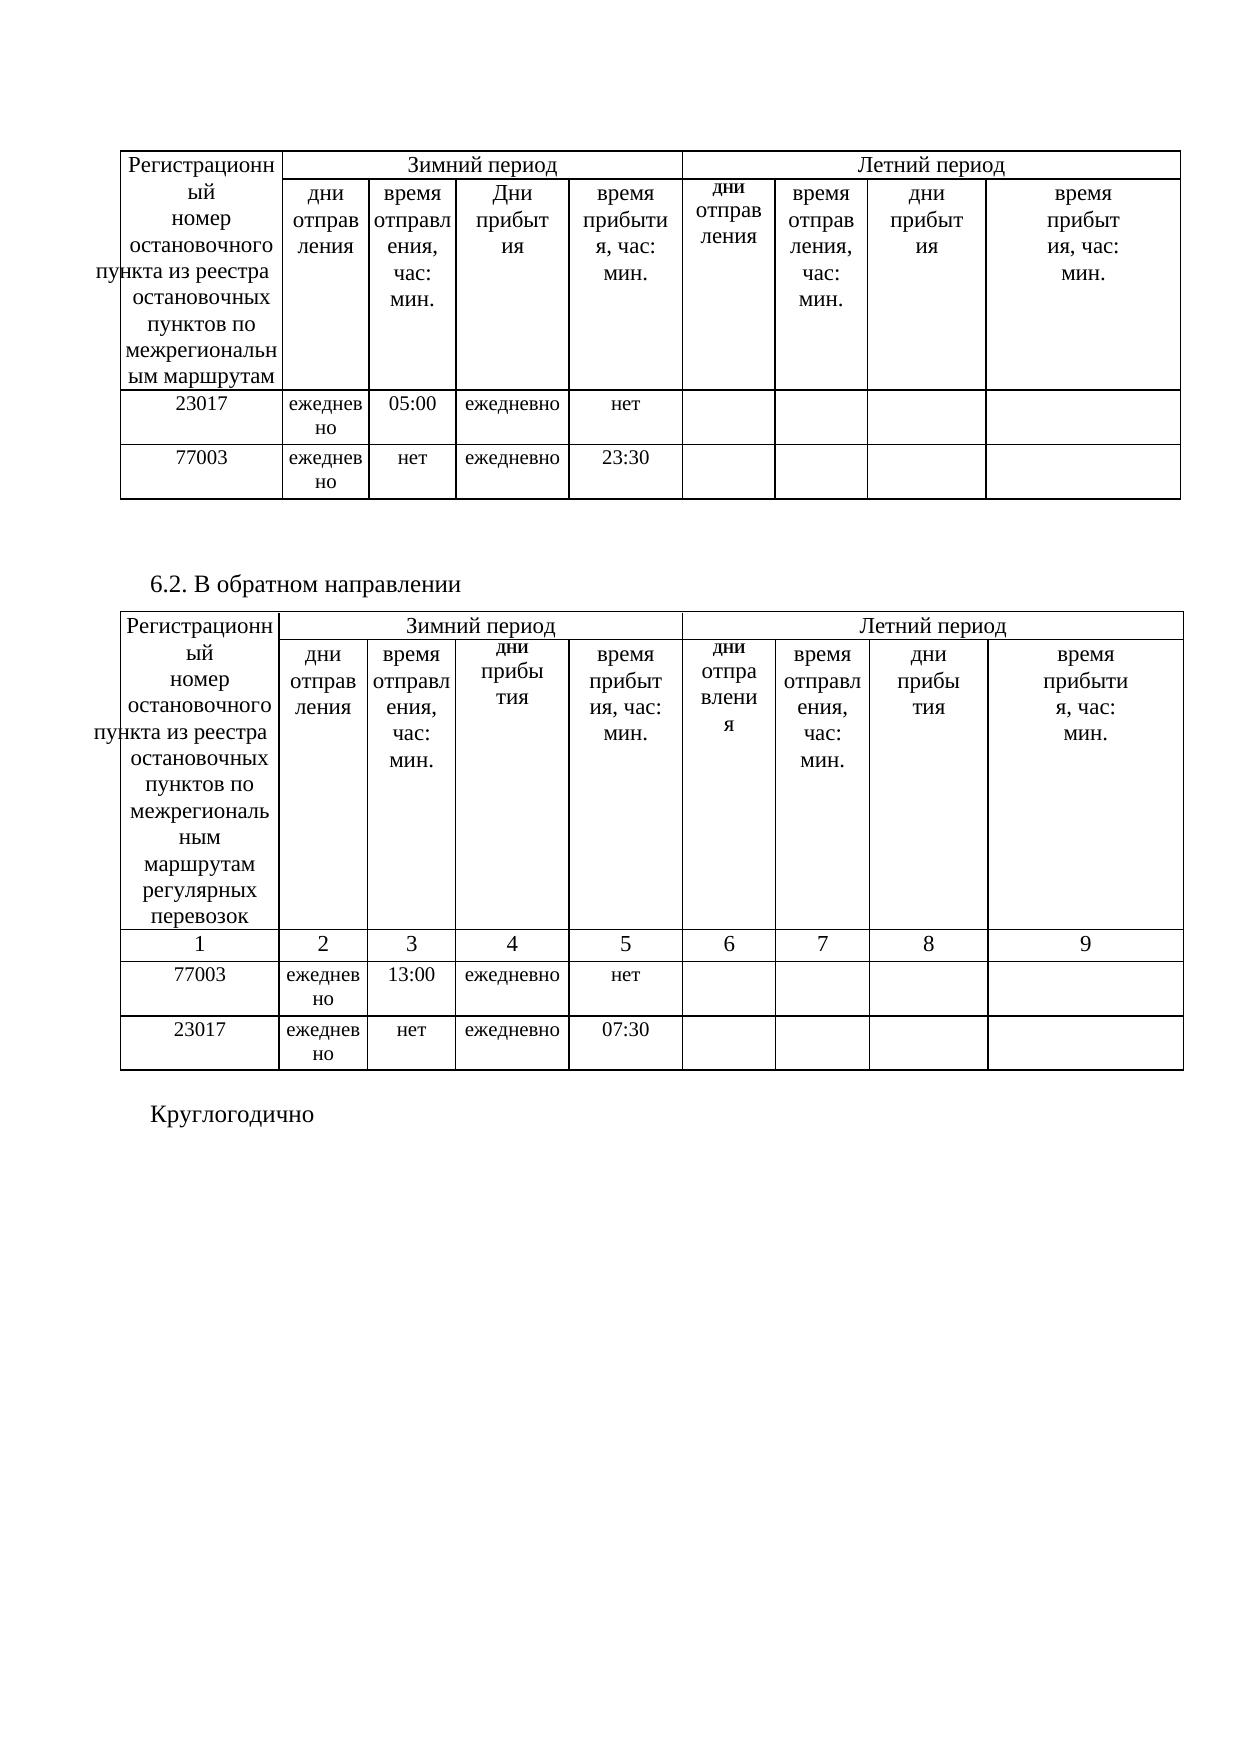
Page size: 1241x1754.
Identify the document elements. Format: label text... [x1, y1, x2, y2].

text 6.2. В обратном направлении [150, 569, 1090, 598]
table_cell ежедневно [280, 1017, 367, 1069]
table_cell нет [370, 445, 455, 498]
table_cell ежедневно [456, 962, 568, 1015]
table_cell 23:30 [570, 445, 682, 498]
table_cell нет [570, 962, 682, 1015]
table_cell ежедневно [457, 391, 568, 444]
text Круглогодично [150, 1099, 1090, 1128]
table_cell 8 [870, 930, 987, 961]
table_cell нет [570, 391, 682, 444]
table_header Регистрационный номер остановочного пункта из реестра остановочных пунктов по межрегиональным маршрутам регулярных перевозок [121, 612, 279, 929]
table_cell [987, 391, 1180, 444]
table_header Летний период [683, 612, 1183, 639]
table_cell [776, 962, 869, 1015]
table_cell 05:00 [370, 391, 455, 444]
table_cell 9 [989, 930, 1183, 961]
table_cell дни прибыт ия [868, 180, 985, 389]
table_cell нет [368, 1017, 455, 1069]
table_header Зимний период [283, 152, 682, 178]
table_cell 77003 [121, 445, 282, 498]
table_cell время прибыт ия, час: мин. [570, 640, 682, 929]
table_cell время отправл ения, час: мин. [368, 640, 455, 929]
table_cell 07:30 [570, 1017, 682, 1069]
table_cell 13:00 [368, 962, 455, 1015]
table_cell время прибыти я, час: мин. [570, 180, 682, 389]
table_cell время отправл ения, час: мин. [776, 640, 869, 929]
table_cell ежедневно [456, 1017, 568, 1069]
table_cell дни отправ ления [280, 640, 367, 929]
table_cell 77003 [121, 962, 278, 1015]
table_cell [776, 1017, 869, 1069]
table_cell Дни прибыт ия [457, 180, 568, 389]
table_cell [989, 1017, 1183, 1069]
table_cell [776, 445, 867, 498]
table_cell ДНИ прибы тия [456, 640, 568, 929]
table_cell [989, 962, 1183, 1015]
table_cell 5 [570, 930, 682, 961]
table_cell [987, 445, 1180, 498]
table_cell дни прибы тия [870, 640, 987, 929]
table_cell 1 [121, 930, 278, 961]
table_cell 7 [776, 930, 869, 961]
table_cell 23017 [121, 391, 282, 444]
table_header Летний период [683, 152, 1180, 178]
table_cell [683, 1017, 775, 1069]
table_cell ДНИ отправ ления [683, 180, 774, 389]
table_cell ДНИ отпра влени я [683, 640, 775, 929]
table_cell время прибыти я, час: мин. [989, 640, 1183, 929]
table_cell 2 [280, 930, 367, 961]
table_cell дни отправ ления [283, 180, 368, 389]
table_cell [870, 962, 987, 1015]
table_cell время отправл ения, час: мин. [370, 180, 455, 389]
table_cell [868, 445, 985, 498]
table_header Зимний период [280, 612, 682, 639]
table_cell 4 [456, 930, 568, 961]
table_cell 23017 [121, 1017, 278, 1069]
table_cell 3 [368, 930, 455, 961]
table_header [121, 152, 282, 389]
table_cell [683, 445, 774, 498]
table_cell ежедневно [283, 445, 368, 498]
table_cell ежедневно [457, 445, 568, 498]
table_cell [868, 391, 985, 444]
table_cell 6 [683, 930, 775, 961]
table_cell [683, 962, 775, 1015]
table_cell [870, 1017, 987, 1069]
table_cell время отправ ления, час: мин. [776, 180, 867, 389]
table_cell [683, 391, 774, 444]
table_cell [776, 391, 867, 444]
table_cell время прибыт ия, час: мин. [987, 180, 1180, 389]
table_cell ежедневно [283, 391, 368, 444]
table_cell ежедневно [280, 962, 367, 1015]
